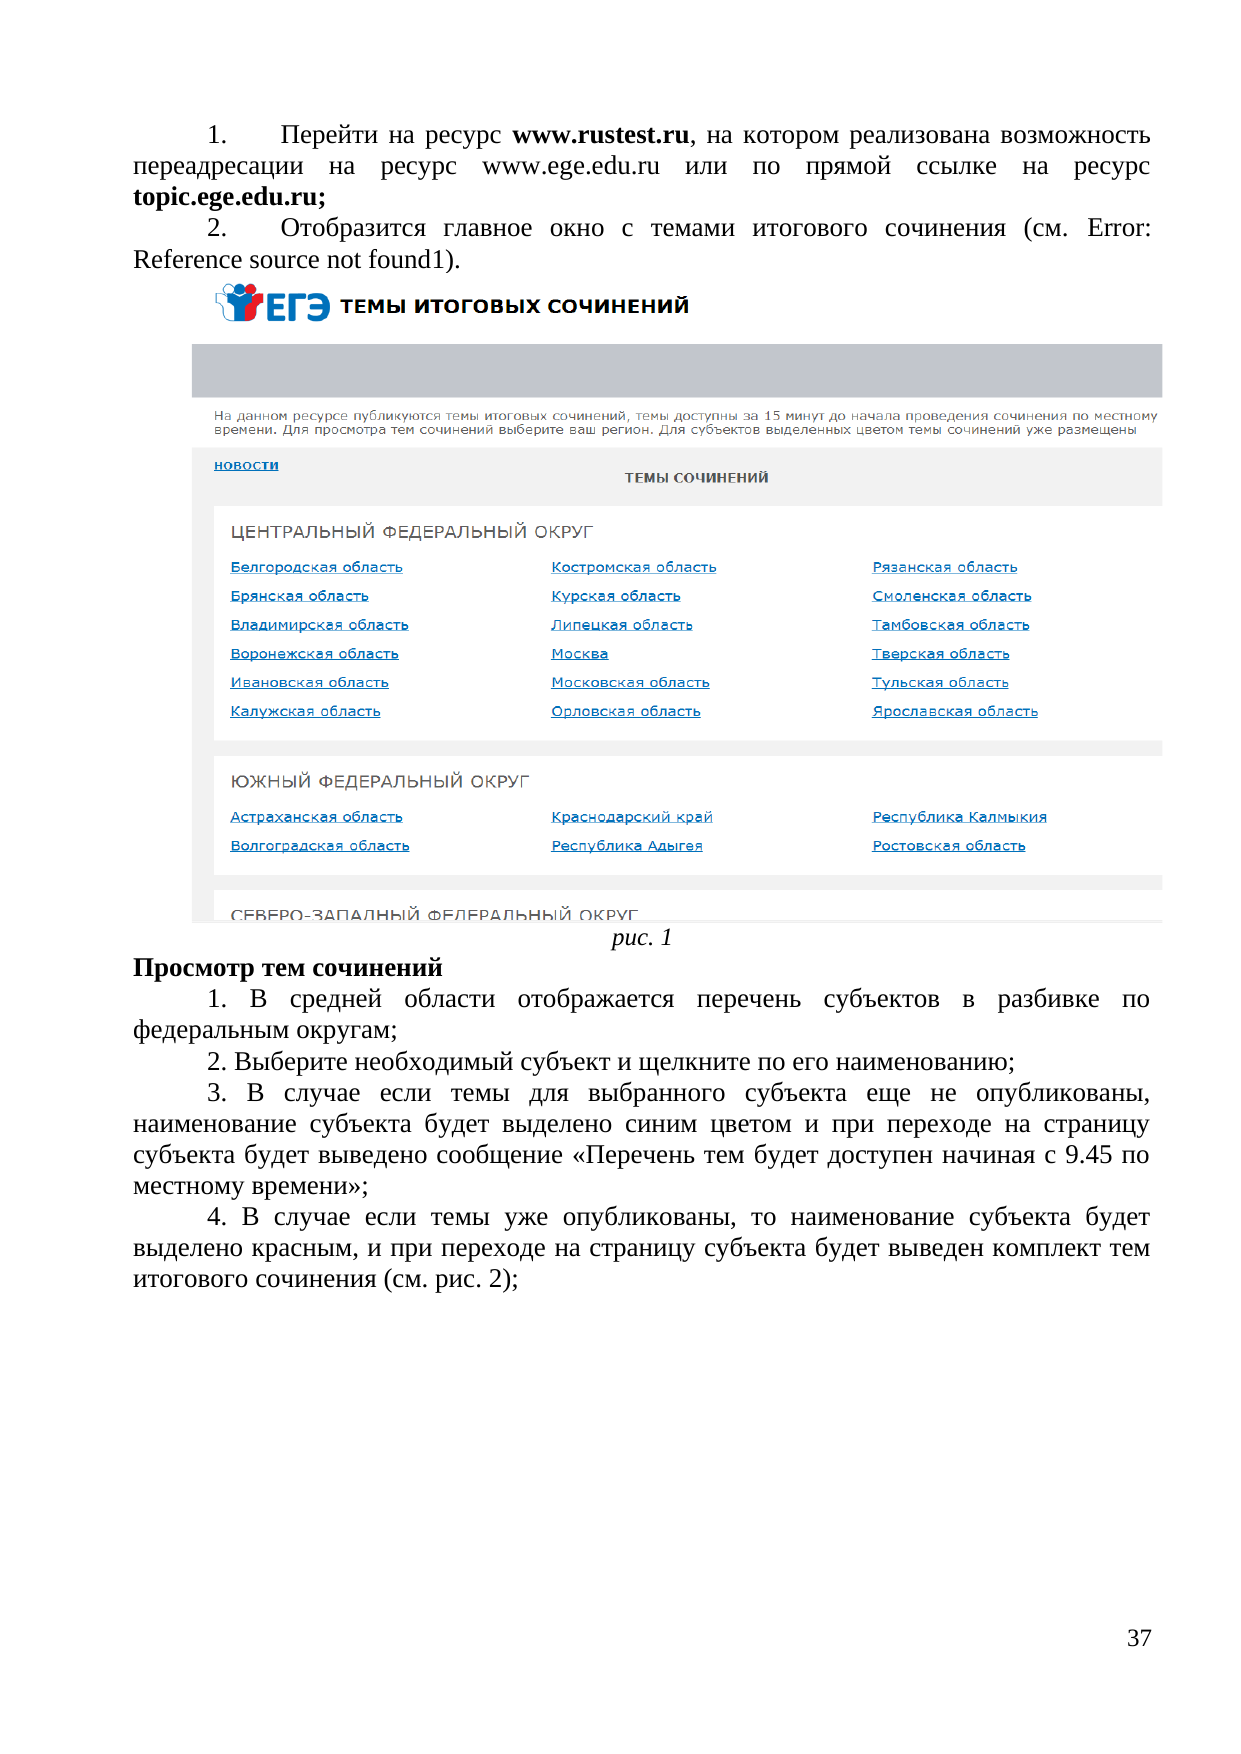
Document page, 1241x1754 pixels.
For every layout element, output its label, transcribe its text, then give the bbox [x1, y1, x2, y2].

text 4. В случае если темы уже опубликованы, то наименование субъекта будет выделено красным, и при переходе на страницу субъекта будет выведен комплект тем итогового сочинения (см. рис. 2); [133, 1200, 1152, 1294]
text 3. В случае если темы для выбранного субъекта еще не опубликованы, наименование субъекта будет выделено синим цветом и при переходе на страницу субъекта будет выведено сообщение «Перечень тем будет доступен начиная с 9.45 по местному времени»; [133, 1076, 1152, 1200]
list Перейти на ресурс www.rustest.ru, на котором реализована возможность переадресации на ресурс www.ege.edu.ru или по прямой ссылке на ресурс topic.ege.edu.ru; [133, 118, 1152, 212]
picture [191, 273, 1163, 923]
text Просмотр тем сочинений [133, 951, 1152, 982]
text 1. В средней области отображается перечень субъектов в разбивке по федеральным округам; [133, 982, 1152, 1044]
text 2. Выберите необходимый субъект и щелкните по его наименованию; [133, 1044, 1152, 1076]
text рис. 1 [133, 922, 1152, 951]
